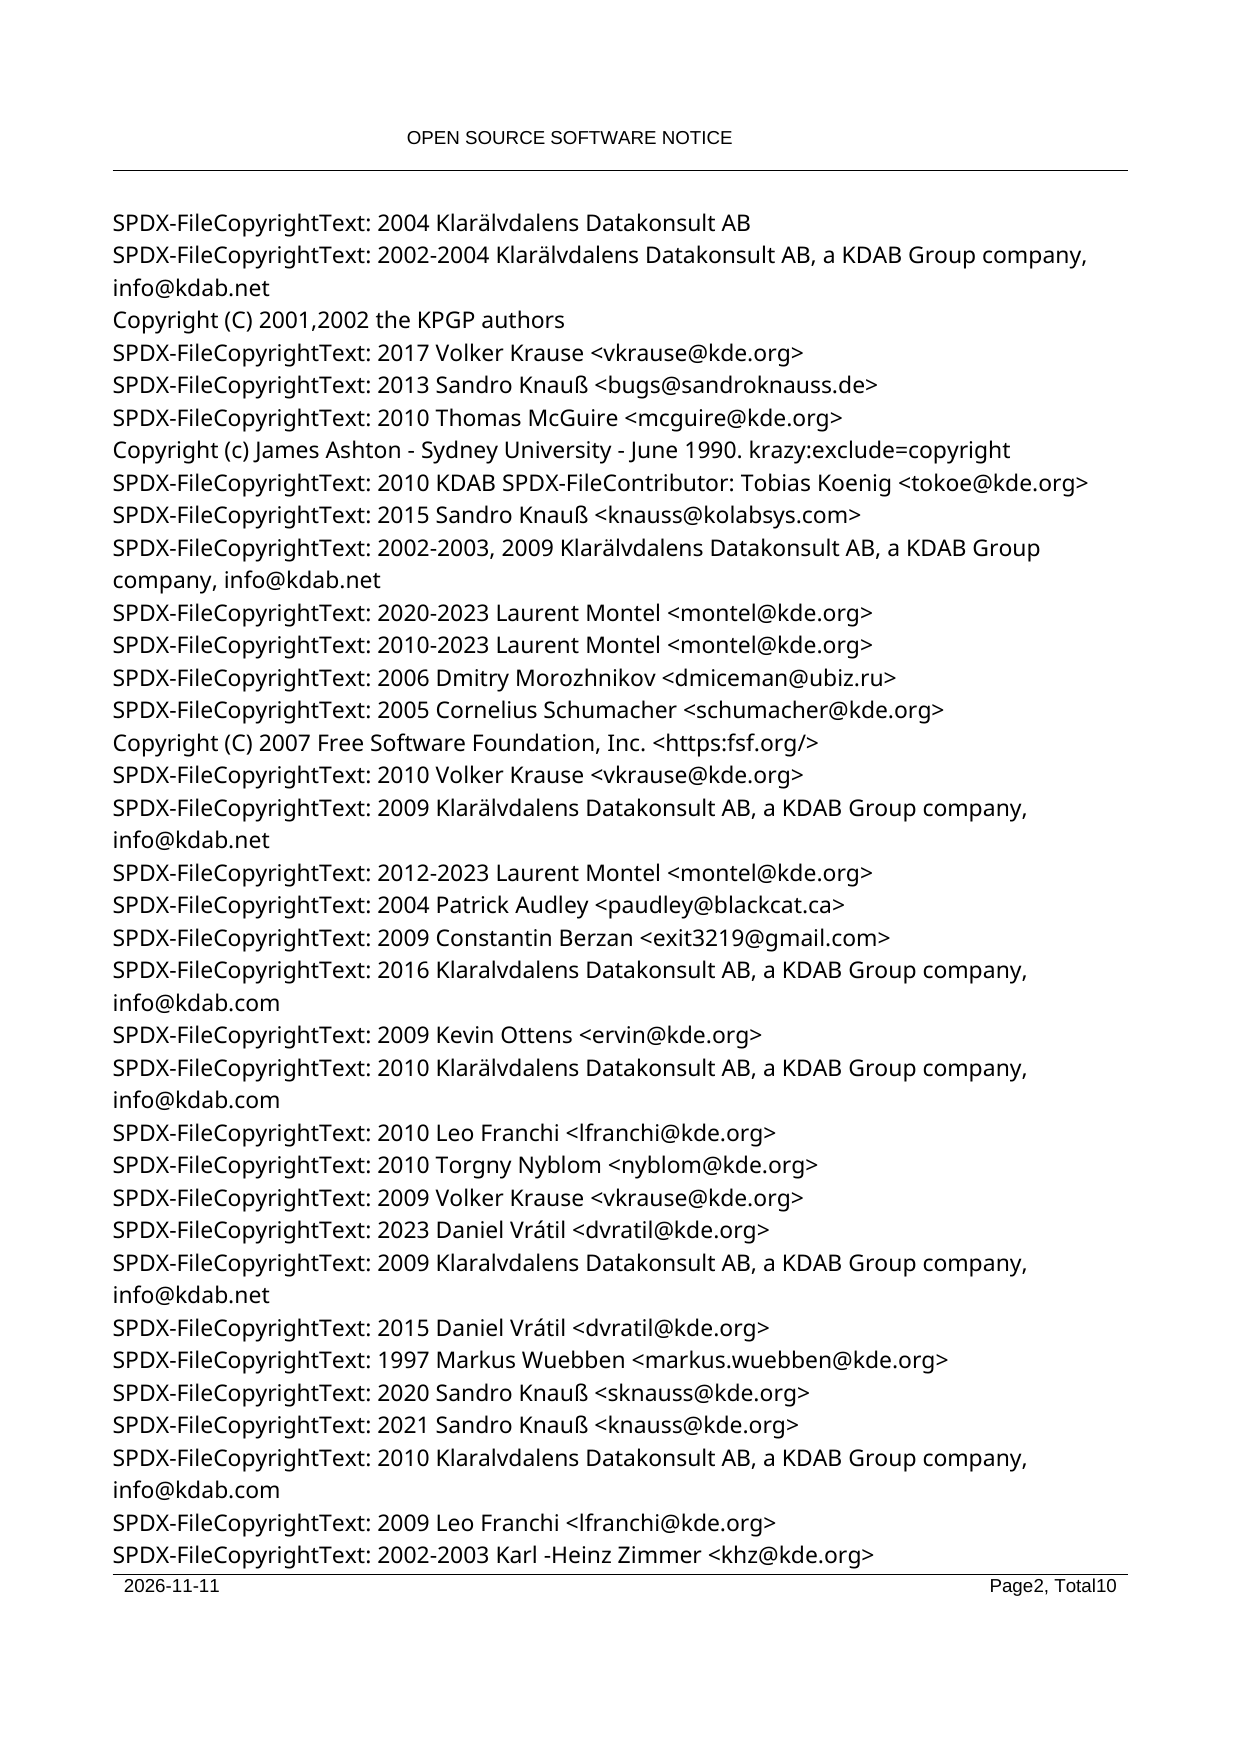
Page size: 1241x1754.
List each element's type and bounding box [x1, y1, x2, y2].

text [112, 206, 1128, 1571]
